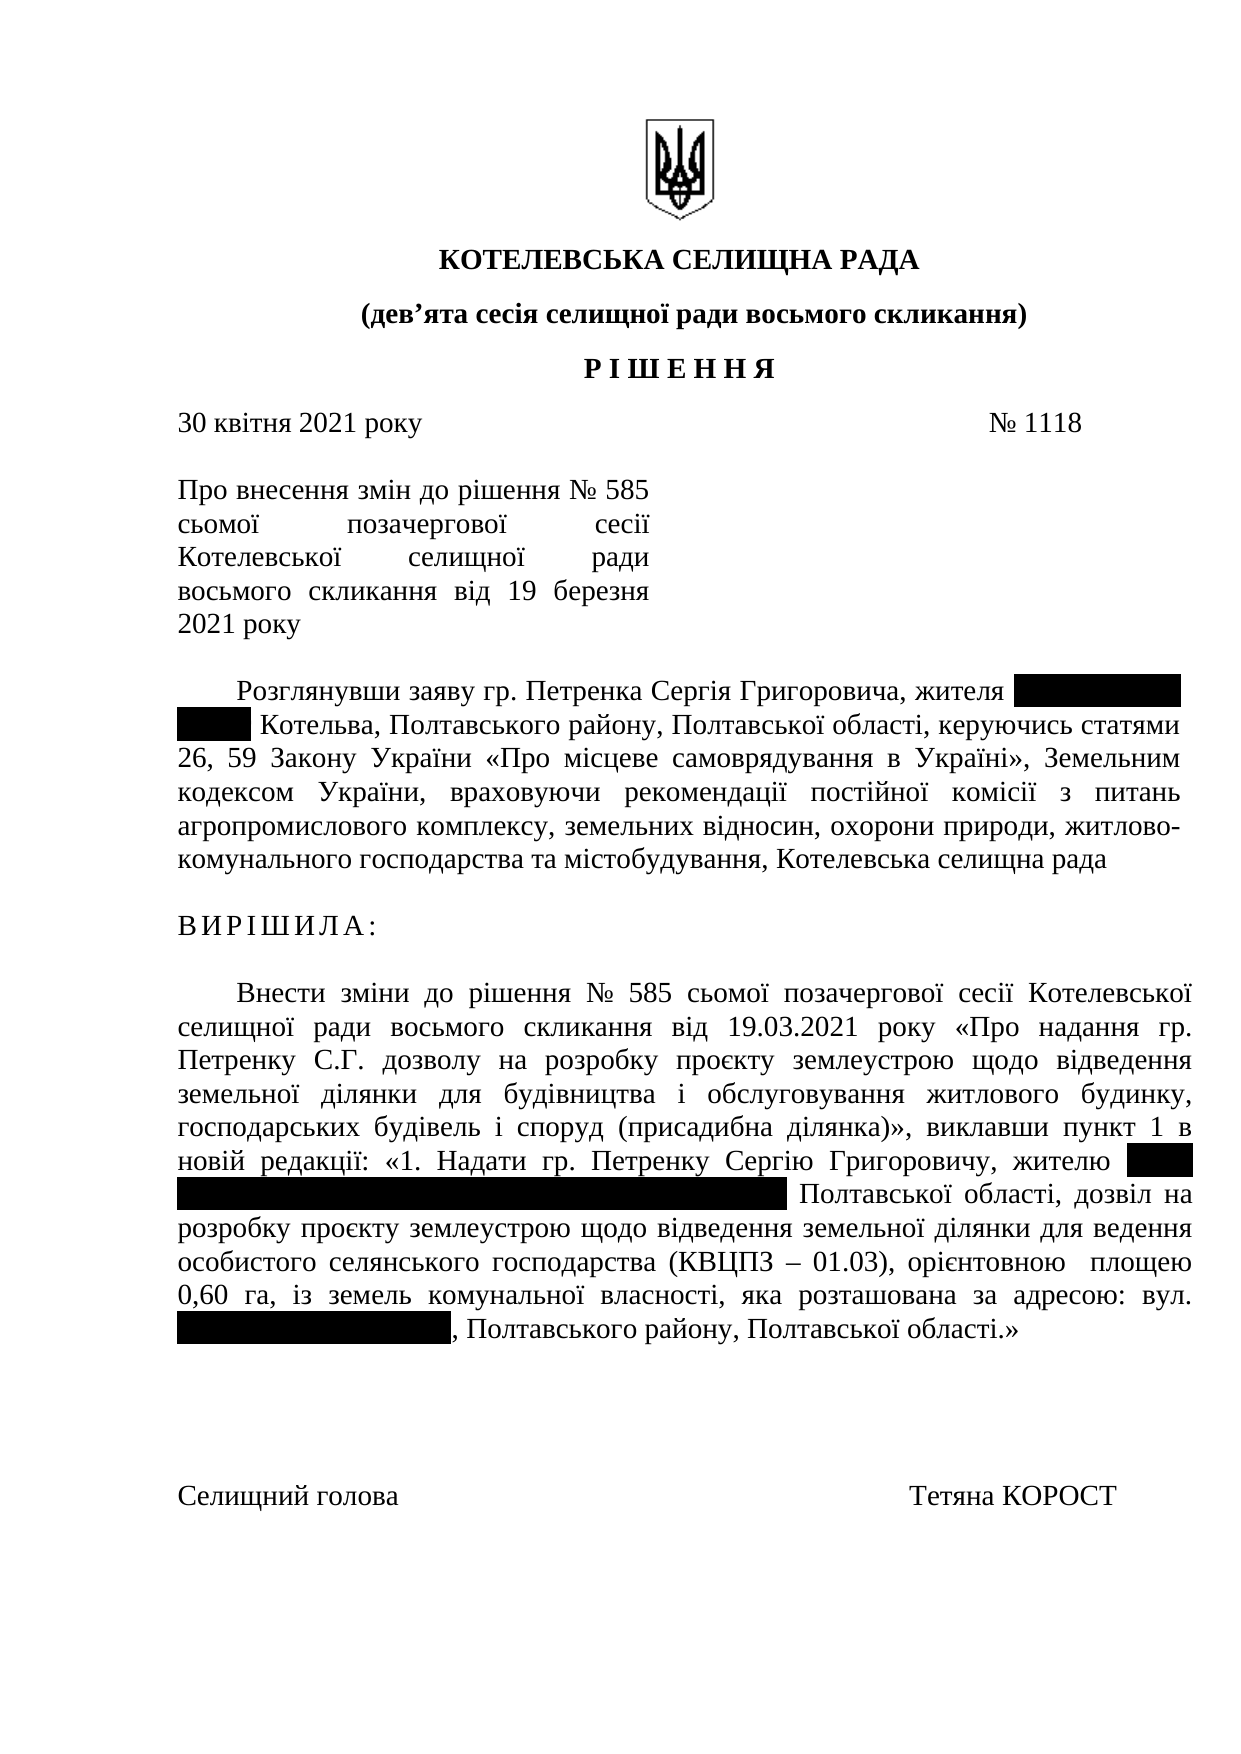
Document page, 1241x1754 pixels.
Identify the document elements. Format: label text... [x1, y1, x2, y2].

picture [640, 118, 719, 222]
text КОТЕЛЕВСЬКА СЕЛИЩНА РАДА [177, 242, 1181, 276]
text ВИРІШИЛА: [177, 908, 1181, 942]
text Селищний голова Тетяна КОРОСТ [177, 1478, 1181, 1512]
text (дев’ята сесія селищної ради восьмого скликання) [177, 296, 1211, 330]
text Розглянувши заяву гр. Петренка Сергія Григоровича, жителя пров. Річний, 7, смт Котельва, Полтавського району, Полтавської області, керуючись статями 26, 59 Закону України «Про місцеве самоврядування в Україні», Земельним кодексом України, враховуючи рекомендації постійної комісії з питань агропромислового комплексу, земельних відносин, охорони природи, житлово-комунального господарства та містобудування, Котелевська селищна рада [177, 673, 1181, 875]
text Внести зміни до рішення № 585 сьомої позачергової сесії Котелевської селищної ради восьмого скликання від 19.03.2021 року «Про надання гр. Петренку С.Г. дозволу на розробку проєкту землеустрою щодо відведення земельної ділянки для будівництва і обслуговування житлового будинку, господарських будівель і споруд (присадибна ділянка)», виклавши пункт 1 в новій редакції: «1. Надати гр. Петренку Сергію Григоровичу, жителю пров. Річний, 7, смт Котельва, Полтавського району, Полтавської області, дозвіл на розробку проєкту землеустрою щодо відведення земельної ділянки для ведення особистого селянського господарства (КВЦПЗ – 01.03), орієнтовною площею 0,60 га, із земель комунальної власності, яка розташована за адресою: вул. Об’їзна, смт Котельва, Полтавського району, Полтавської області.» [177, 975, 1193, 1344]
text Р І Ш Е Н Н Я [177, 351, 1181, 384]
subtitle 30 квітня 2021 року № 1118 [177, 405, 1181, 439]
text Про внесення змін до рішення № 585 сьомої позачергової сесії Котелевської селищної ради восьмого скликання від 19 березня 2021 року [177, 472, 650, 640]
